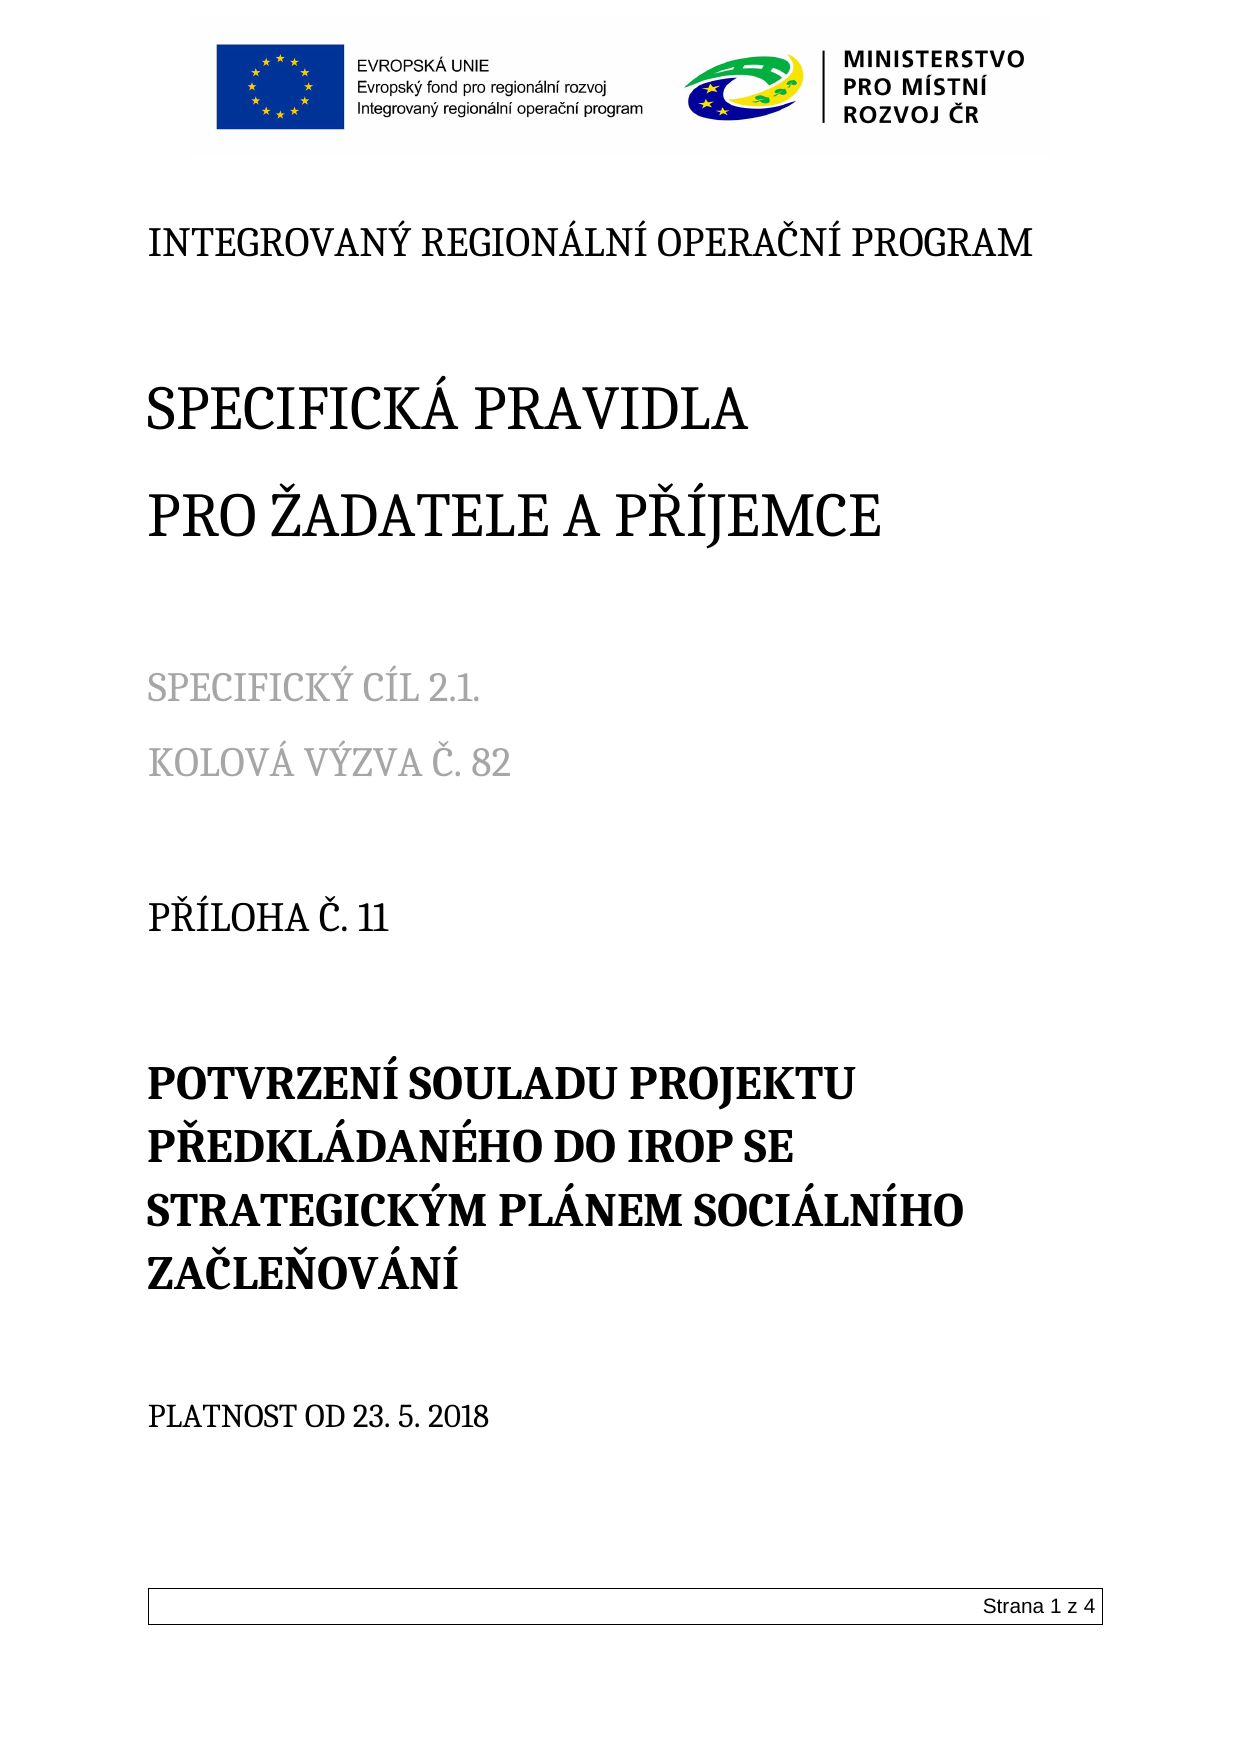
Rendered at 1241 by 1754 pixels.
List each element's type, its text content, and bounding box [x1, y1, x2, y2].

text SPECIFICKÁ PRAVIDLA [148, 373, 1093, 445]
text PŘÍLOHA Č. 11 [148, 894, 1093, 942]
text SPECIFICKÝ CÍL 2.1. [148, 663, 1093, 711]
text PRO ŽADATELE A PŘÍJEMCE [148, 480, 1093, 552]
text kolová výzva č. 82 [148, 739, 1093, 787]
text Potvrzení souladu projektu předkládaného do IROP se Strategickým plánem sociálního začleňování [148, 1056, 1093, 1301]
text pLATNOST OD 23. 5. 2018 [148, 1397, 1093, 1435]
picture [188, 15, 1052, 157]
text INTEGROVANÝ REGIONÁLNÍ OPERAČNÍ PROGRAM [148, 219, 1093, 267]
